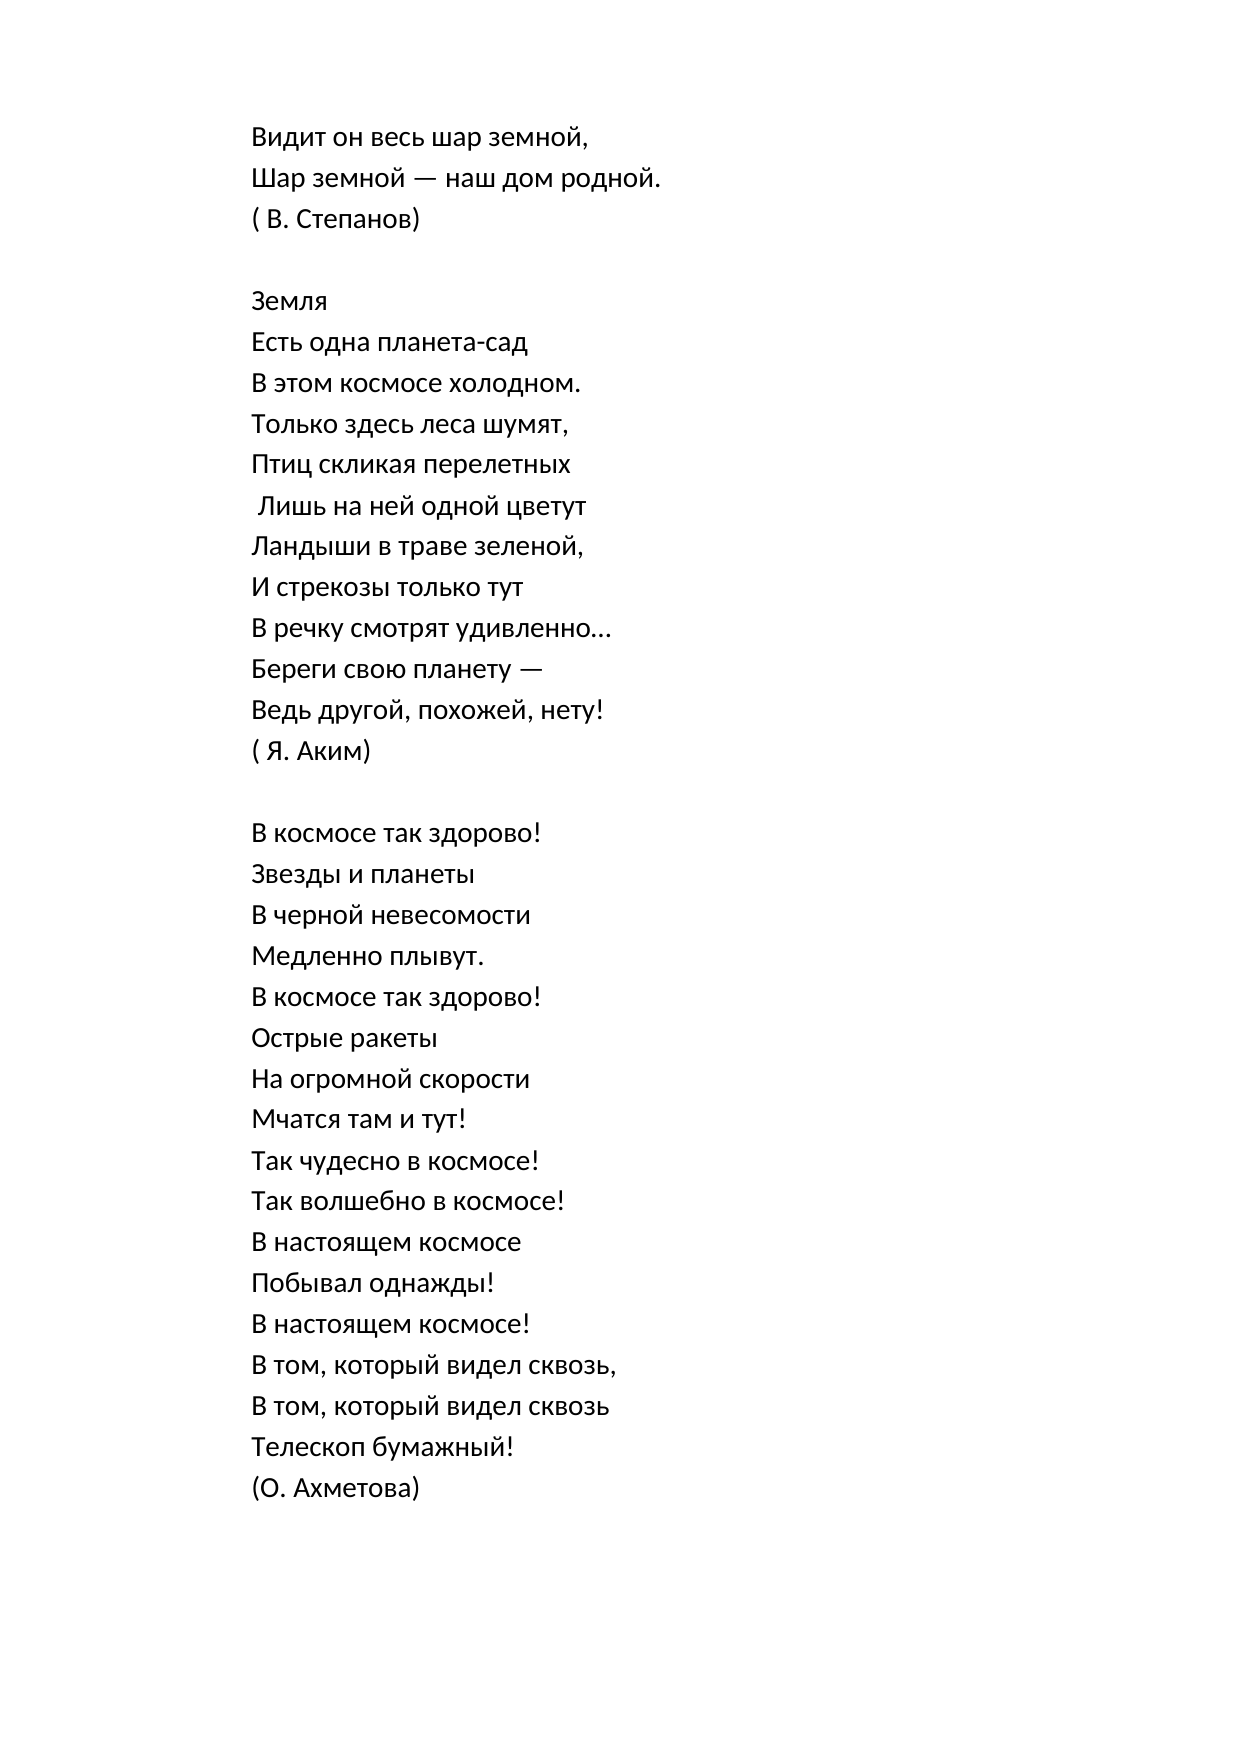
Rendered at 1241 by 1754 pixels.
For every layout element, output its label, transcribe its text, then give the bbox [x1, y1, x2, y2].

text Острые ракеты [177, 1019, 1152, 1054]
text Ландыши в траве зеленой, [177, 527, 1152, 563]
text В том, который видел сквозь [177, 1387, 1152, 1423]
text Ведь другой, похожей, нету! [177, 691, 1152, 727]
text Есть одна планета-сад [177, 323, 1152, 358]
text Мчатся там и тут! [177, 1101, 1152, 1136]
text Птиц скликая перелетных [177, 446, 1152, 481]
text Телескоп бумажный! [177, 1428, 1152, 1464]
text (О. Ахметова) [177, 1469, 1152, 1505]
text Звезды и планеты [177, 855, 1152, 891]
text Береги свою планету — [177, 650, 1152, 686]
text В речку смотрят удивленно… [177, 609, 1152, 645]
text Шар земной — наш дом родной. [177, 159, 1152, 195]
text Побывал однажды! [177, 1264, 1152, 1300]
text Земля [177, 282, 1152, 317]
text На огромной скорости [177, 1060, 1152, 1095]
text В космосе так здорово! [177, 814, 1152, 850]
text И стрекозы только тут [177, 568, 1152, 604]
text Так волшебно в космосе! [177, 1182, 1152, 1218]
text В настоящем космосе [177, 1223, 1152, 1259]
text ( В. Степанов) [177, 200, 1152, 236]
text В космосе так здорово! [177, 978, 1152, 1013]
text В настоящем космосе! [177, 1305, 1152, 1341]
text Медленно плывут. [177, 937, 1152, 972]
text В черной невесомости [177, 896, 1152, 932]
text Так чудесно в космосе! [177, 1142, 1152, 1177]
text В этом космосе холодном. [177, 364, 1152, 399]
text ( Я. Аким) [177, 732, 1152, 768]
text Видит он весь шар земной, [177, 118, 1152, 154]
text Только здесь леса шумят, [177, 405, 1152, 440]
text Лишь на ней одной цветут [177, 487, 1152, 522]
text В том, который видел сквозь, [177, 1346, 1152, 1382]
